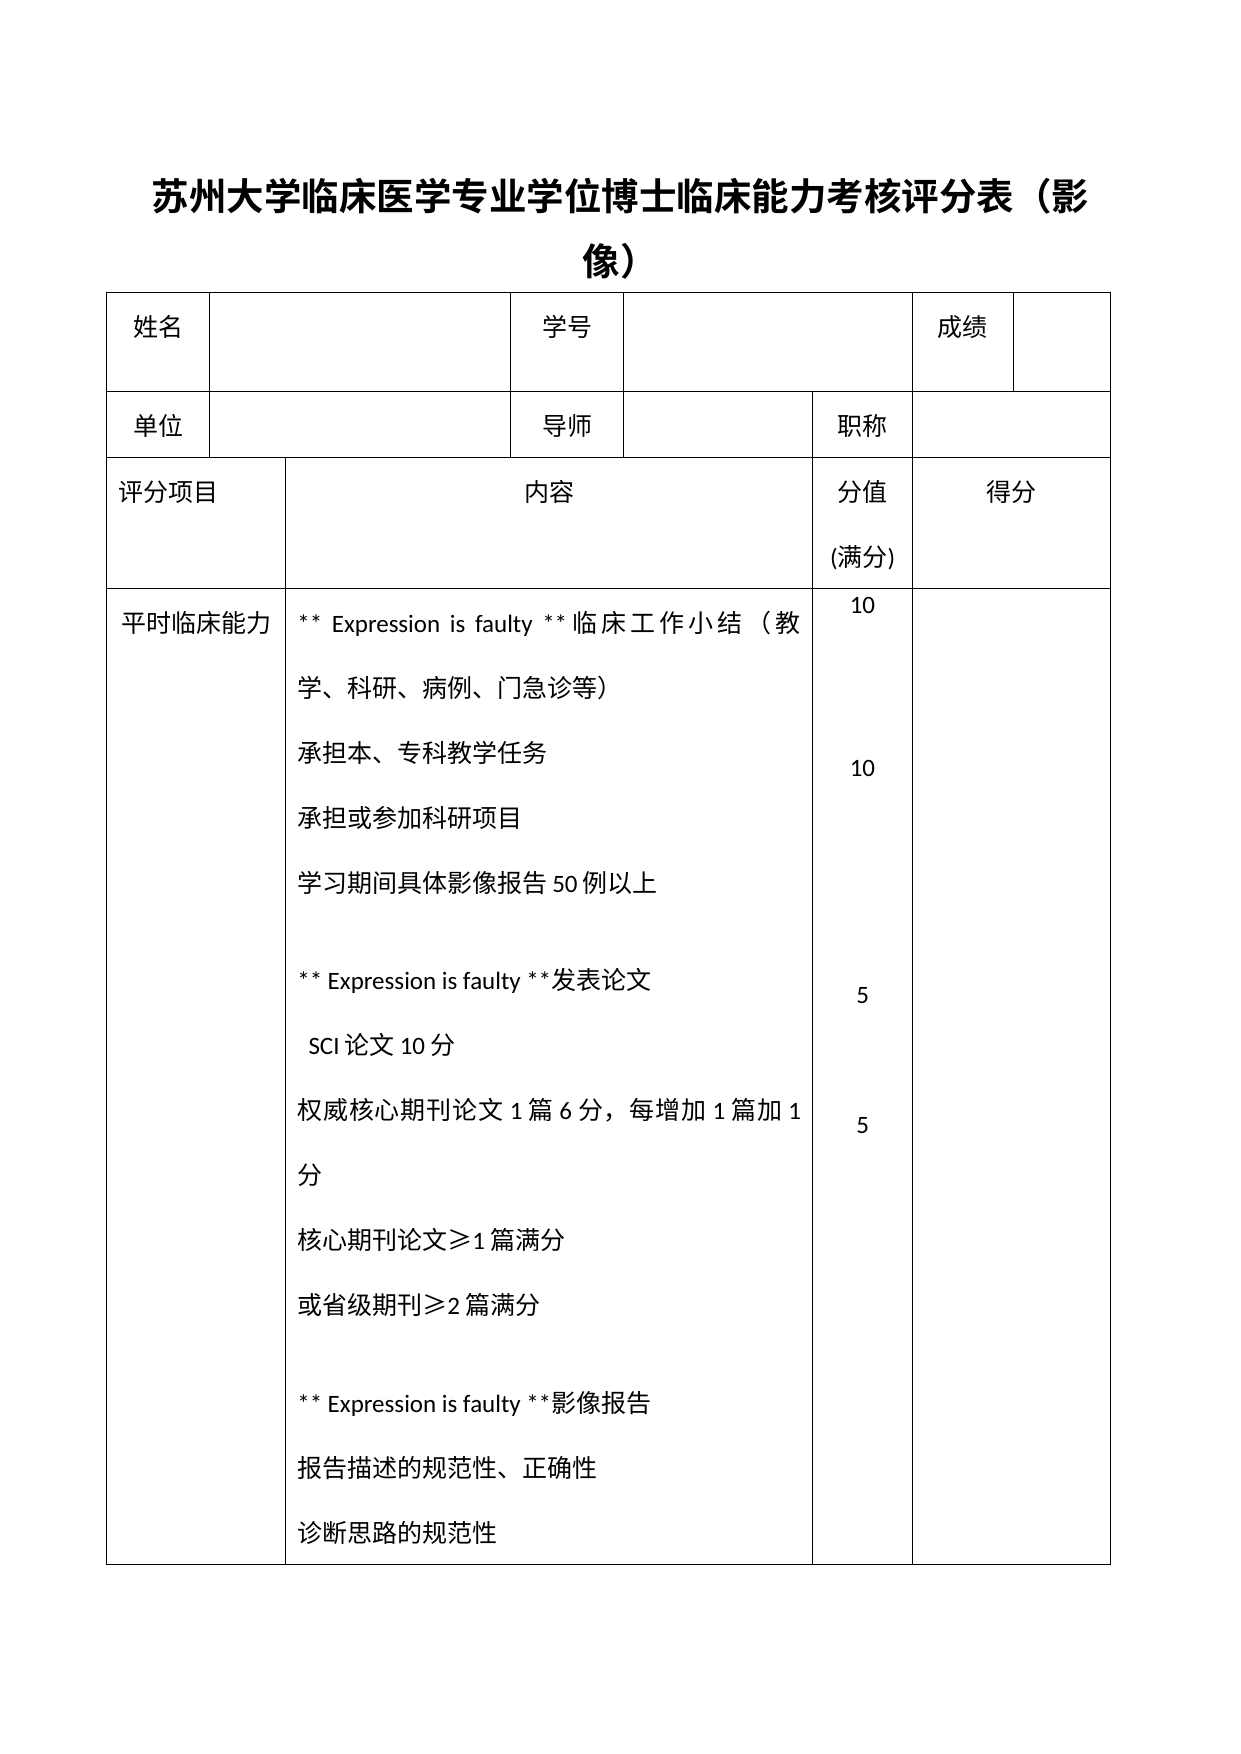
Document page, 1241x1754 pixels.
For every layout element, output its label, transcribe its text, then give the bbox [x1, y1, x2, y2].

table_header 成绩 [913, 293, 1013, 391]
table_cell [624, 392, 812, 457]
table_cell 职称 [813, 392, 912, 457]
table_cell [210, 392, 510, 457]
table_cell 平时临床能力 [107, 589, 285, 1564]
table_cell 10 10 5 5 [813, 589, 912, 1564]
table_header 学号 [511, 293, 623, 391]
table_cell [286, 589, 812, 1564]
table_header [624, 293, 912, 391]
text 苏州大学临床医学专业学位博士临床能力考核评分表（影像） [118, 162, 1122, 292]
table_header 姓名 [107, 293, 209, 391]
table_cell 评分项目 [107, 458, 285, 588]
table_cell [913, 392, 1110, 457]
table_cell [913, 589, 1110, 1564]
table_cell 导师 [511, 392, 623, 457]
table_cell 得分 [913, 458, 1110, 588]
table_header [210, 293, 510, 391]
table_cell 内容 [286, 458, 812, 588]
table_cell 单位 [107, 392, 209, 457]
table_cell 分值(满分) [813, 458, 912, 588]
table_header [1014, 293, 1110, 391]
